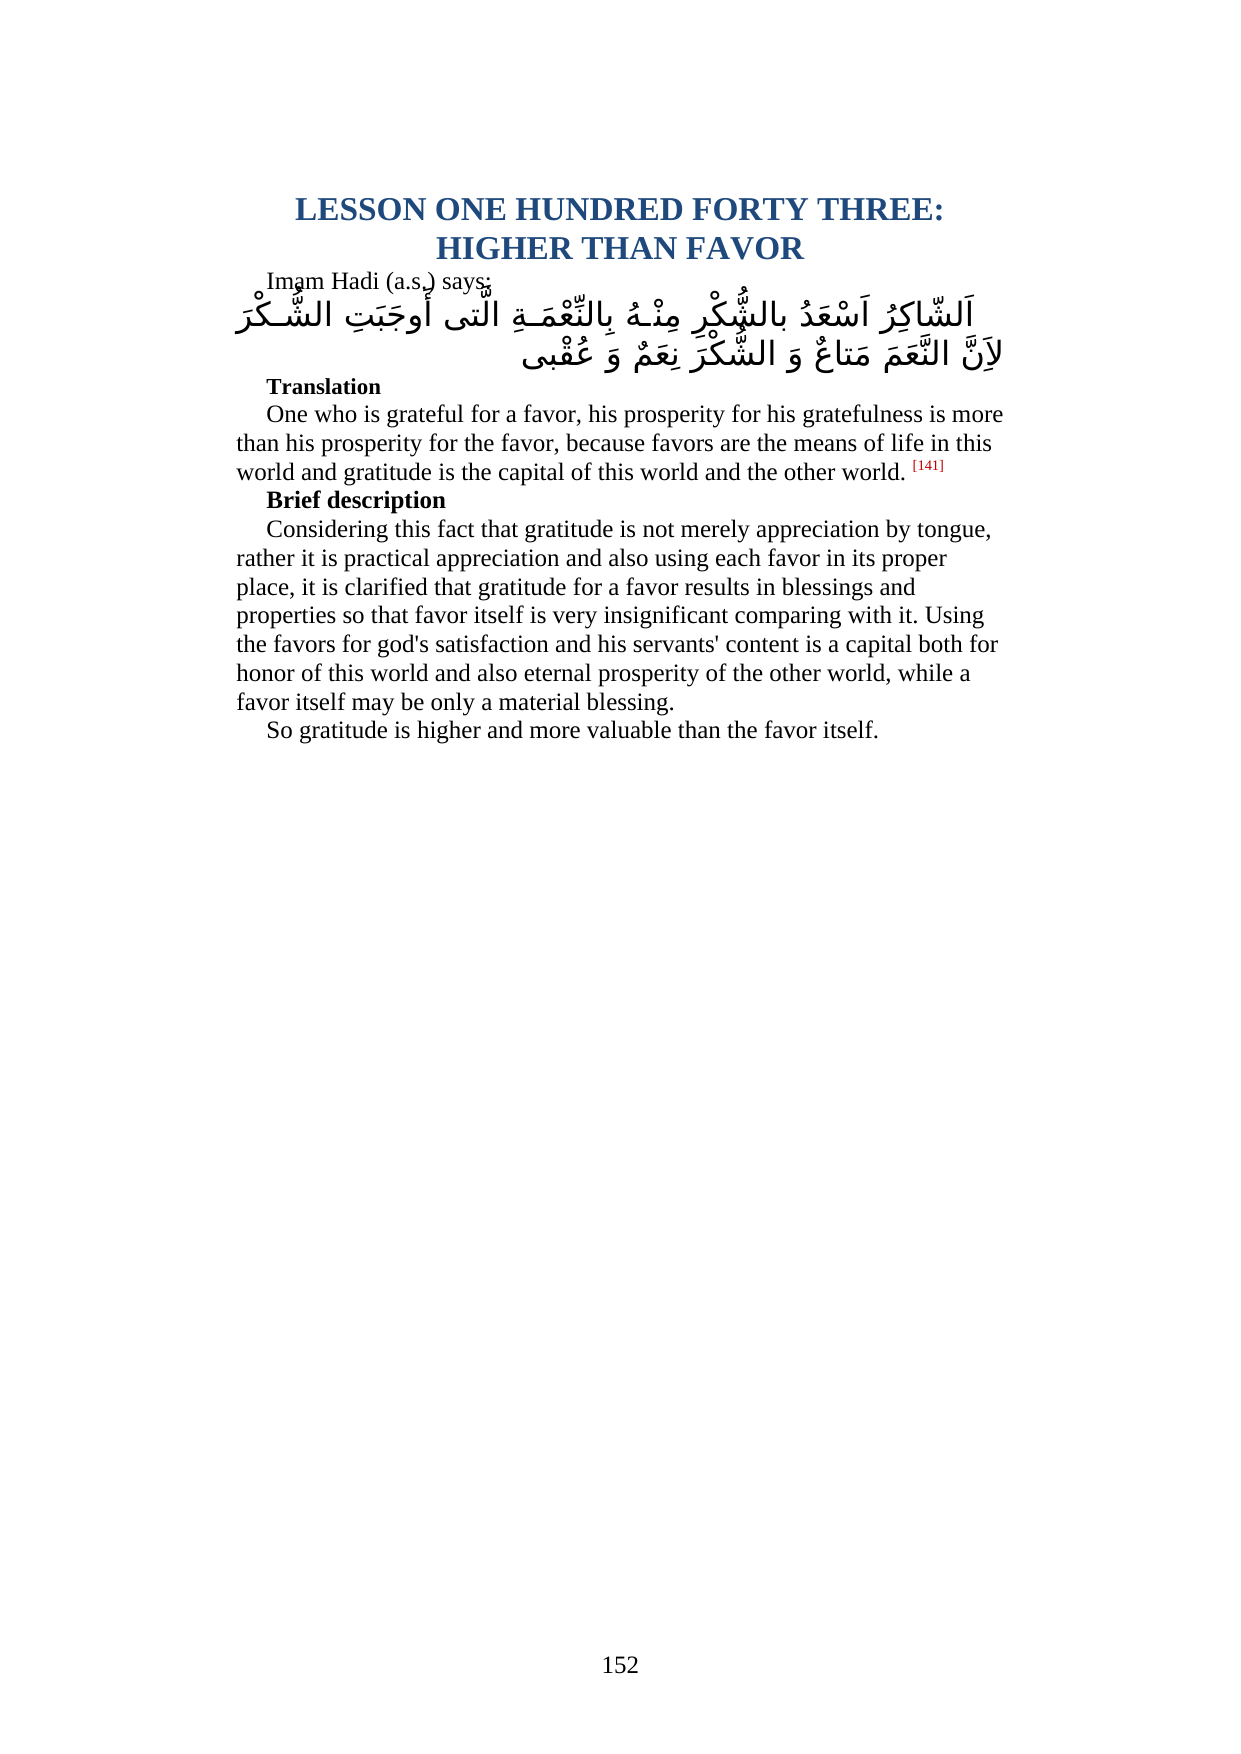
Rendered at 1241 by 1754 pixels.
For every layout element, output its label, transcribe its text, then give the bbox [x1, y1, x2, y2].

text Brief description [236, 485, 1004, 514]
text So gratitude is higher and more valuable than the favor itself. [236, 715, 1004, 744]
text اَلشّاكِرُ اَسْعَدُ بالشُّكْرِ مِنْهُ بِالنِّعْمَةِ الَّتى أَوجَبَتِ الشُّكْرَ لاَِنَّ النَّعَمَ مَتاعٌ وَ الشُّكْرَ نِعَمٌ وَ عُقْبى [236, 295, 1004, 373]
text Considering this fact that gratitude is not merely appreciation by tongue, rather it is practical appreciation and also using each favor in its proper place, it is clarified that gratitude for a favor results in blessings and properties so that favor itself is very insignificant comparing with it. Using the favors for god's satisfaction and his servants' content is a capital both for honor of this world and also eternal prosperity of the other world, while a favor itself may be only a material blessing. [236, 514, 1004, 715]
text One who is grateful for a favor, his prosperity for his gratefulness is more than his prosperity for the favor, because favors are the means of life in this world and gratitude is the capital of this world and the other world. [141] [236, 399, 1004, 485]
text Imam Hadi (a.s.) says: [236, 266, 1004, 295]
text Translation [236, 373, 1004, 399]
subtitle LESSON ONE HUNDRED FORTY THREE: HIGHER THAN FAVOR [236, 190, 1004, 266]
